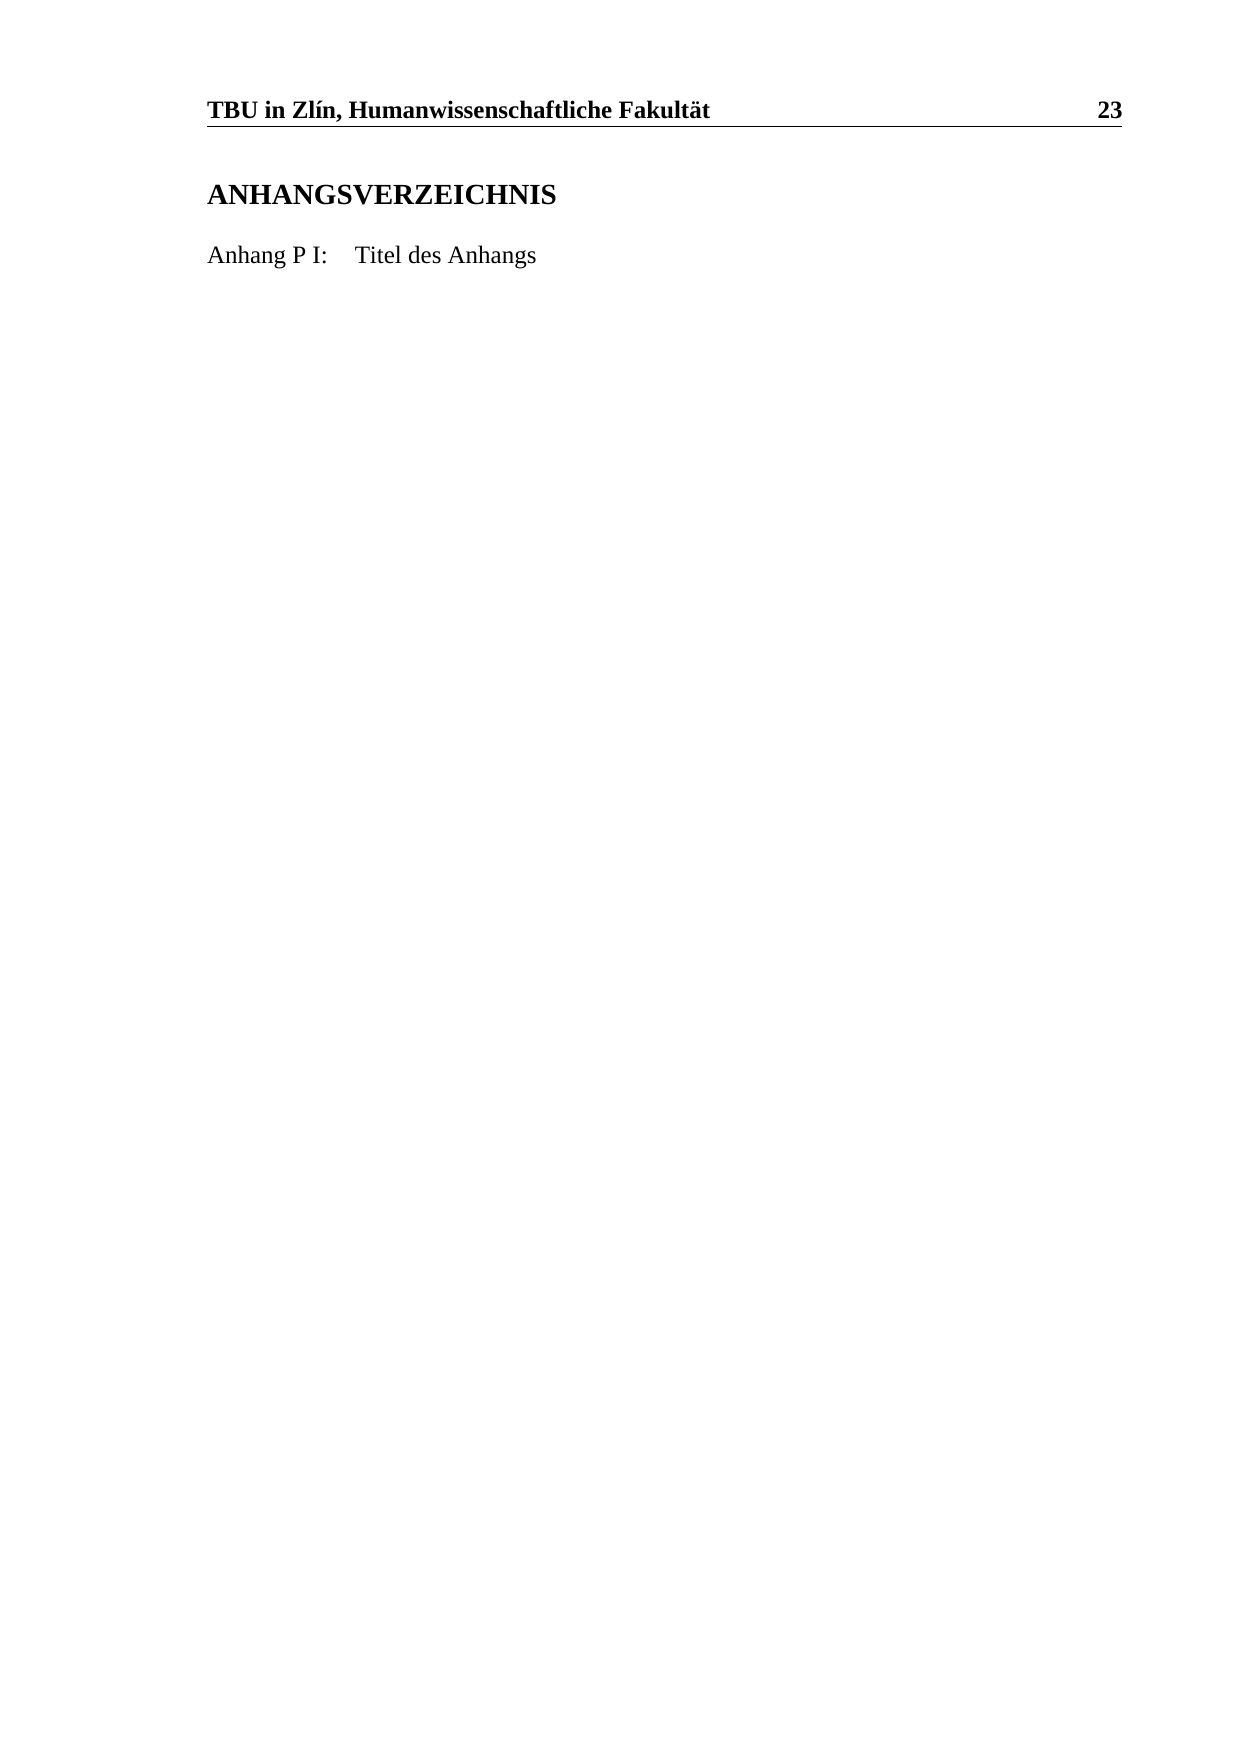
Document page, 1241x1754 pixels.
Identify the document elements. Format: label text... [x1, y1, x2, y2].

text Anhang P I: Titel des Anhangs [207, 240, 1122, 269]
text Anhangsverzeichnis [207, 177, 1122, 211]
